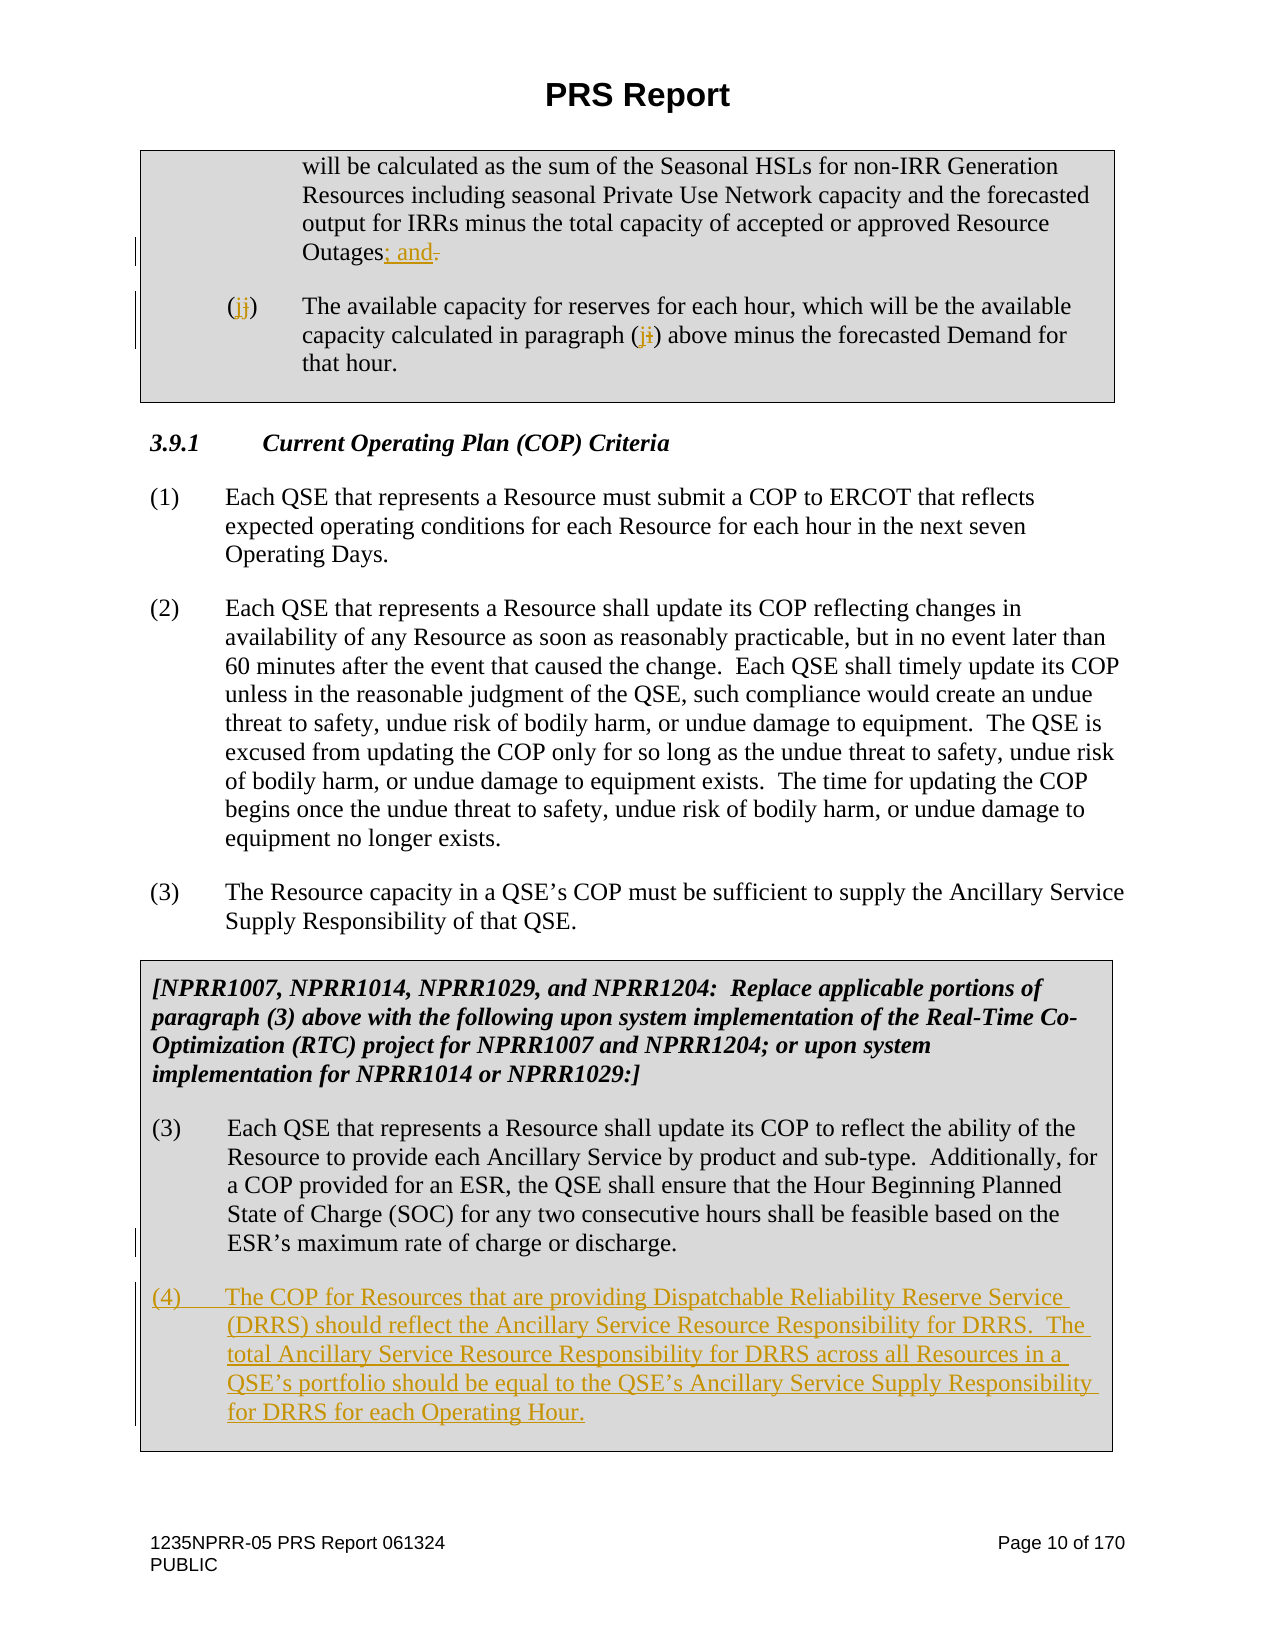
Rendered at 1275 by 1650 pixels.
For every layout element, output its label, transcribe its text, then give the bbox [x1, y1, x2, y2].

text (3) The Resource capacity in a QSE’s COP must be sufficient to supply the Ancillary Service Supply Responsibility of that QSE. [150, 877, 1125, 934]
text (2) Each QSE that represents a Resource shall update its COP reflecting changes in availability of any Resource as soon as reasonably practicable, but in no event later than 60 minutes after the event that caused the change. Each QSE shall timely update its COP unless in the reasonable judgment of the QSE, such compliance would create an undue threat to safety, undue risk of bodily harm, or undue damage to equipment. The QSE is excused from updating the COP only for so long as the undue threat to safety, undue risk of bodily harm, or undue damage to equipment exists. The time for updating the COP begins once the undue threat to safety, undue risk of bodily harm, or undue damage to equipment no longer exists. [150, 593, 1125, 852]
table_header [141, 151, 1114, 402]
text (1) Each QSE that represents a Resource must submit a COP to ERCOT that reflects expected operating conditions for each Resource for each hour in the next seven Operating Days. [150, 482, 1125, 568]
table_header [NPRR1007, NPRR1014, NPRR1029, and NPRR1204: Replace applicable portions of paragraph (3) above with the following upon system implementation of the Real-Time Co-Optimization (RTC) project for NPRR1007 and NPRR1204; or upon system implementation for NPRR1014 or NPRR1029:] (3) Each QSE that represents a Resource shall update its COP to reflect the ability of the Resource to provide each Ancillary Service by product and sub-type. Additionally, for a COP provided for an ESR, the QSE shall ensure that the Hour Beginning Planned State of Charge (SOC) for any two consecutive hours shall be feasible based on the ESR’s maximum rate of charge or discharge. [141, 961, 1112, 1451]
text 3.9.1 Current Operating Plan (COP) Criteria [150, 428, 1125, 457]
